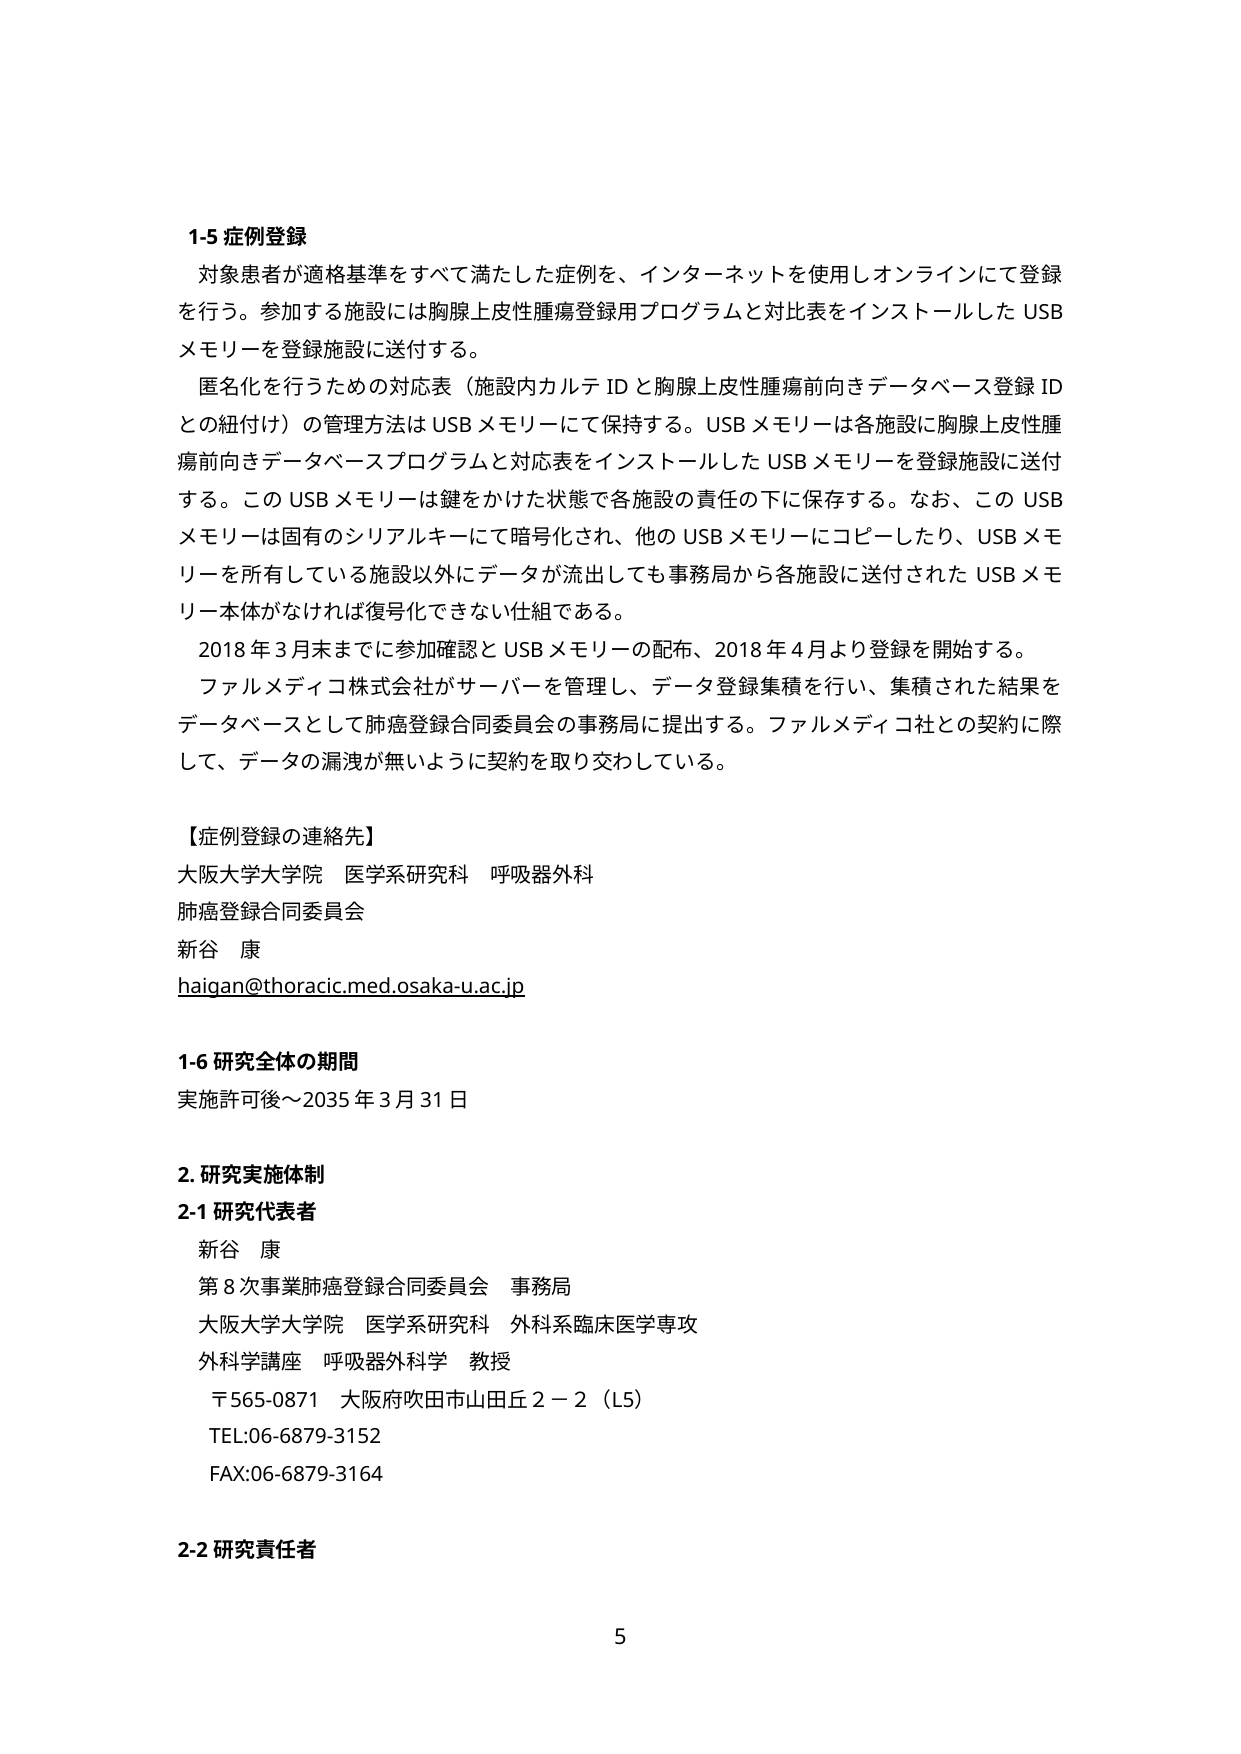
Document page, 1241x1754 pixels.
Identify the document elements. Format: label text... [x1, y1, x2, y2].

text 2-1 研究代表者 [177, 1192, 1063, 1229]
text haigan@thoracic.med.osaka-u.ac.jp [177, 967, 1063, 1004]
text 第8次事業肺癌登録合同委員会 事務局 [177, 1267, 1065, 1304]
text 〒565-0871 （L5） [177, 1379, 1065, 1417]
text TEL:06-6879-3152 [177, 1417, 1065, 1454]
text 【症例登録の連絡先】 [177, 817, 1063, 854]
subtitle 2. 研究実施体制 [177, 1154, 1063, 1192]
text 2018年3月末までに参加確認とUSBメモリーの配布、2018年4月より登録を開始する。 [177, 629, 1063, 667]
text 肺癌登録合同委員会 [177, 892, 1063, 929]
text 2-2 研究責任者 [177, 1529, 1063, 1567]
text FAX:06-6879-3164 [177, 1454, 1065, 1492]
text 実施許可後～2035年3月31日 [177, 1079, 1063, 1117]
text 新谷 康 [177, 929, 1063, 967]
text ファルメディコ株式会社がサーバーを管理し、データ登録集積を行い、集積された結果をデータベースとして肺癌登録合同委員会の事務局に提出する。ファルメディコ社との契約に際して、データの漏洩が無いように契約を取り交わしている。 [177, 667, 1063, 779]
text 新谷 康 [177, 1229, 1065, 1267]
text 対象患者が適格基準をすべて満たした症例を、インターネットを使用しオンラインにて登録を行う。参加する施設には胸腺上皮性腫瘍登録用プログラムと対比表をインストールしたUSBメモリーを登録施設に送付する。 [177, 254, 1063, 367]
text 大阪大学大学院 医学系研究科 呼吸器外科 [177, 854, 1063, 892]
text 外科学講座 呼吸器外科学 教授 [177, 1342, 1065, 1379]
text 1-5 症例登録 [177, 217, 1063, 254]
text 大阪大学大学院 医学系研究科 外科系臨床医学専攻 [177, 1304, 1065, 1342]
text 匿名化を行うための対応表（施設内カルテIDと胸腺上皮性腫瘍前向きデータベース登録IDとの紐付け）の管理方法はUSBメモリーにて保持する。USBメモリーは各施設に胸腺上皮性腫瘍前向きデータベースプログラムと対応表をインストールしたUSBメモリーを登録施設に送付する。このUSBメモリーは鍵をかけた状態で各施設の責任の下に保存する。なお、このUSBメモリーは固有のシリアルキーにて暗号化され、他のUSBメモリーにコピーしたり、USBメモリーを所有している施設以外にデータが流出しても事務局から各施設に送付されたUSBメモリー本体がなければ復号化できない仕組である。 [177, 367, 1063, 629]
text 1-6 研究全体の期間 [177, 1042, 1063, 1079]
